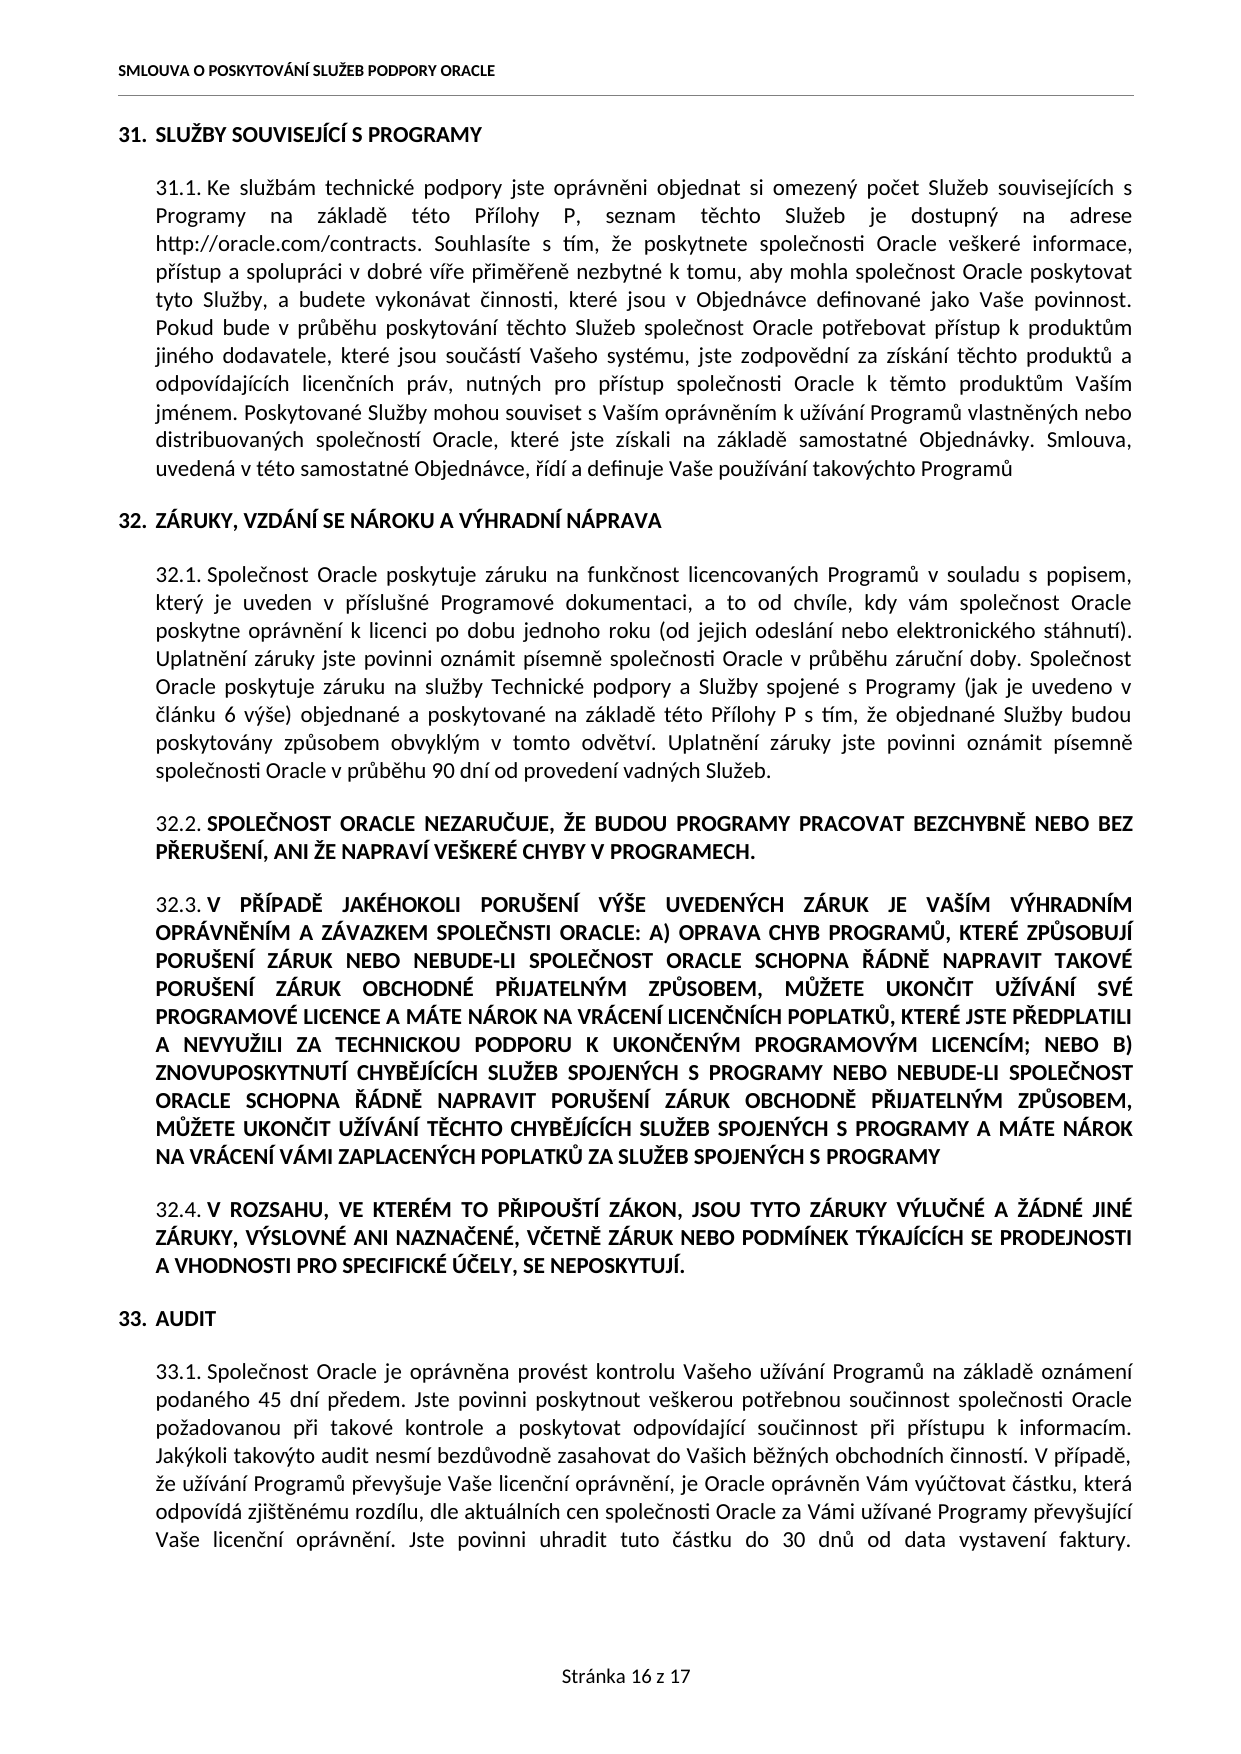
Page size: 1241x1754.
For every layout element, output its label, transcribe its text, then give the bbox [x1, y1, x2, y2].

list ZÁRUKY, VZDÁNÍ SE NÁROKU A VÝHRADNÍ NÁPRAVA [118, 507, 1134, 535]
list SPOLEČNOST ORACLE NEZARUČUJE, ŽE BUDOU PROGRAMY PRACOVAT BEZCHYBNĚ NEBO BEZ PŘERUŠENÍ, ANI ŽE NAPRAVÍ VEŠKERÉ CHYBY V PROGRAMECH. [155, 809, 1134, 865]
list Ke službám technické podpory jste oprávněni objednat si omezený počet Služeb souvisejících s Programy na základě této Přílohy P, seznam těchto Služeb je dostupný na adrese http://oracle.com/contracts. Souhlasíte s tím, že poskytnete společnosti Oracle veškeré informace, přístup a spolupráci v dobré víře přiměřeně nezbytné k tomu, aby mohla společnost Oracle poskytovat tyto Služby, a budete vykonávat činnosti, které jsou v Objednávce definované jako Vaše povinnost. Pokud bude v průběhu poskytování těchto Služeb společnost Oracle potřebovat přístup k produktům jiného dodavatele, které jsou součástí Vašeho systému, jste zodpovědní za získání těchto produktů a odpovídajících licenčních práv, nutných pro přístup společnosti Oracle k těmto produktům Vaším jménem. Poskytované Služby mohou souviset s Vaším oprávněním k užívání Programů vlastněných nebo distribuovaných společností Oracle, které jste získali na základě samostatné Objednávky. Smlouva, uvedená v této samostatné Objednávce, řídí a definuje Vaše používání takovýchto Programů [155, 173, 1134, 482]
list AUDIT [118, 1304, 1134, 1332]
list V ROZSAHU, VE KTERÉM TO PŘIPOUŠTÍ ZÁKON, JSOU TYTO ZÁRUKY VÝLUČNÉ A ŽÁDNÉ JINÉ ZÁRUKY, VÝSLOVNÉ ANI NAZNAČENÉ, VČETNĚ ZÁRUK NEBO PODMÍNEK TÝKAJÍCÍCH SE PRODEJNOSTI A VHODNOSTI PRO SPECIFICKÉ ÚČELY, SE NEPOSKYTUJÍ. [155, 1195, 1134, 1279]
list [155, 1357, 1134, 1553]
list V PŘÍPADĚ JAKÉHOKOLI PORUŠENÍ VÝŠE UVEDENÝCH ZÁRUK JE VAŠÍM VÝHRADNÍM OPRÁVNĚNÍM A ZÁVAZKEM SPOLEČNSTI ORACLE: A) OPRAVA CHYB PROGRAMŮ, KTERÉ ZPŮSOBUJÍ PORUŠENÍ ZÁRUK NEBO NEBUDE-LI SPOLEČNOST ORACLE SCHOPNA ŘÁDNĚ NAPRAVIT TAKOVÉ PORUŠENÍ ZÁRUK OBCHODNÉ PŘIJATELNÝM ZPŮSOBEM, MŮŽETE UKONČIT UŽÍVÁNÍ SVÉ PROGRAMOVÉ LICENCE A MÁTE NÁROK NA VRÁCENÍ LICENČNÍCH POPLATKŮ, KTERÉ JSTE PŘEDPLATILI A NEVYUŽILI ZA TECHNICKOU PODPORU K UKONČENÝM PROGRAMOVÝM LICENCÍM; NEBO B) ZNOVUPOSKYTNUTÍ CHYBĚJÍCÍCH SLUŽEB SPOJENÝCH S PROGRAMY NEBO NEBUDE-LI SPOLEČNOST ORACLE SCHOPNA ŘÁDNĚ NAPRAVIT PORUŠENÍ ZÁRUK OBCHODNĚ PŘIJATELNÝM ZPŮSOBEM, MŮŽETE UKONČIT UŽÍVÁNÍ TĚCHTO CHYBĚJÍCÍCH SLUŽEB SPOJENÝCH S PROGRAMY A MÁTE NÁROK NA VRÁCENÍ VÁMI ZAPLACENÝCH POPLATKŮ ZA SLUŽEB SPOJENÝCH S PROGRAMY [155, 890, 1134, 1170]
list SLUŽBY SOUVISEJÍCÍ S PROGRAMY [118, 120, 1134, 148]
list Společnost Oracle poskytuje záruku na funkčnost licencovaných Programů v souladu s popisem, který je uveden v příslušné Programové dokumentaci, a to od chvíle, kdy vám společnost Oracle poskytne oprávnění k licenci po dobu jednoho roku (od jejich odeslání nebo elektronického stáhnutí). Uplatnění záruky jste povinni oznámit písemně společnosti Oracle v průběhu záruční doby. Společnost Oracle poskytuje záruku na služby Technické podpory a Služby spojené s Programy (jak je uvedeno v článku 6 výše) objednané a poskytované na základě této Přílohy P s tím, že objednané Služby budou poskytovány způsobem obvyklým v tomto odvětví. Uplatnění záruky jste povinni oznámit písemně společnosti Oracle v průběhu 90 dní od provedení vadných Služeb. [155, 560, 1134, 784]
